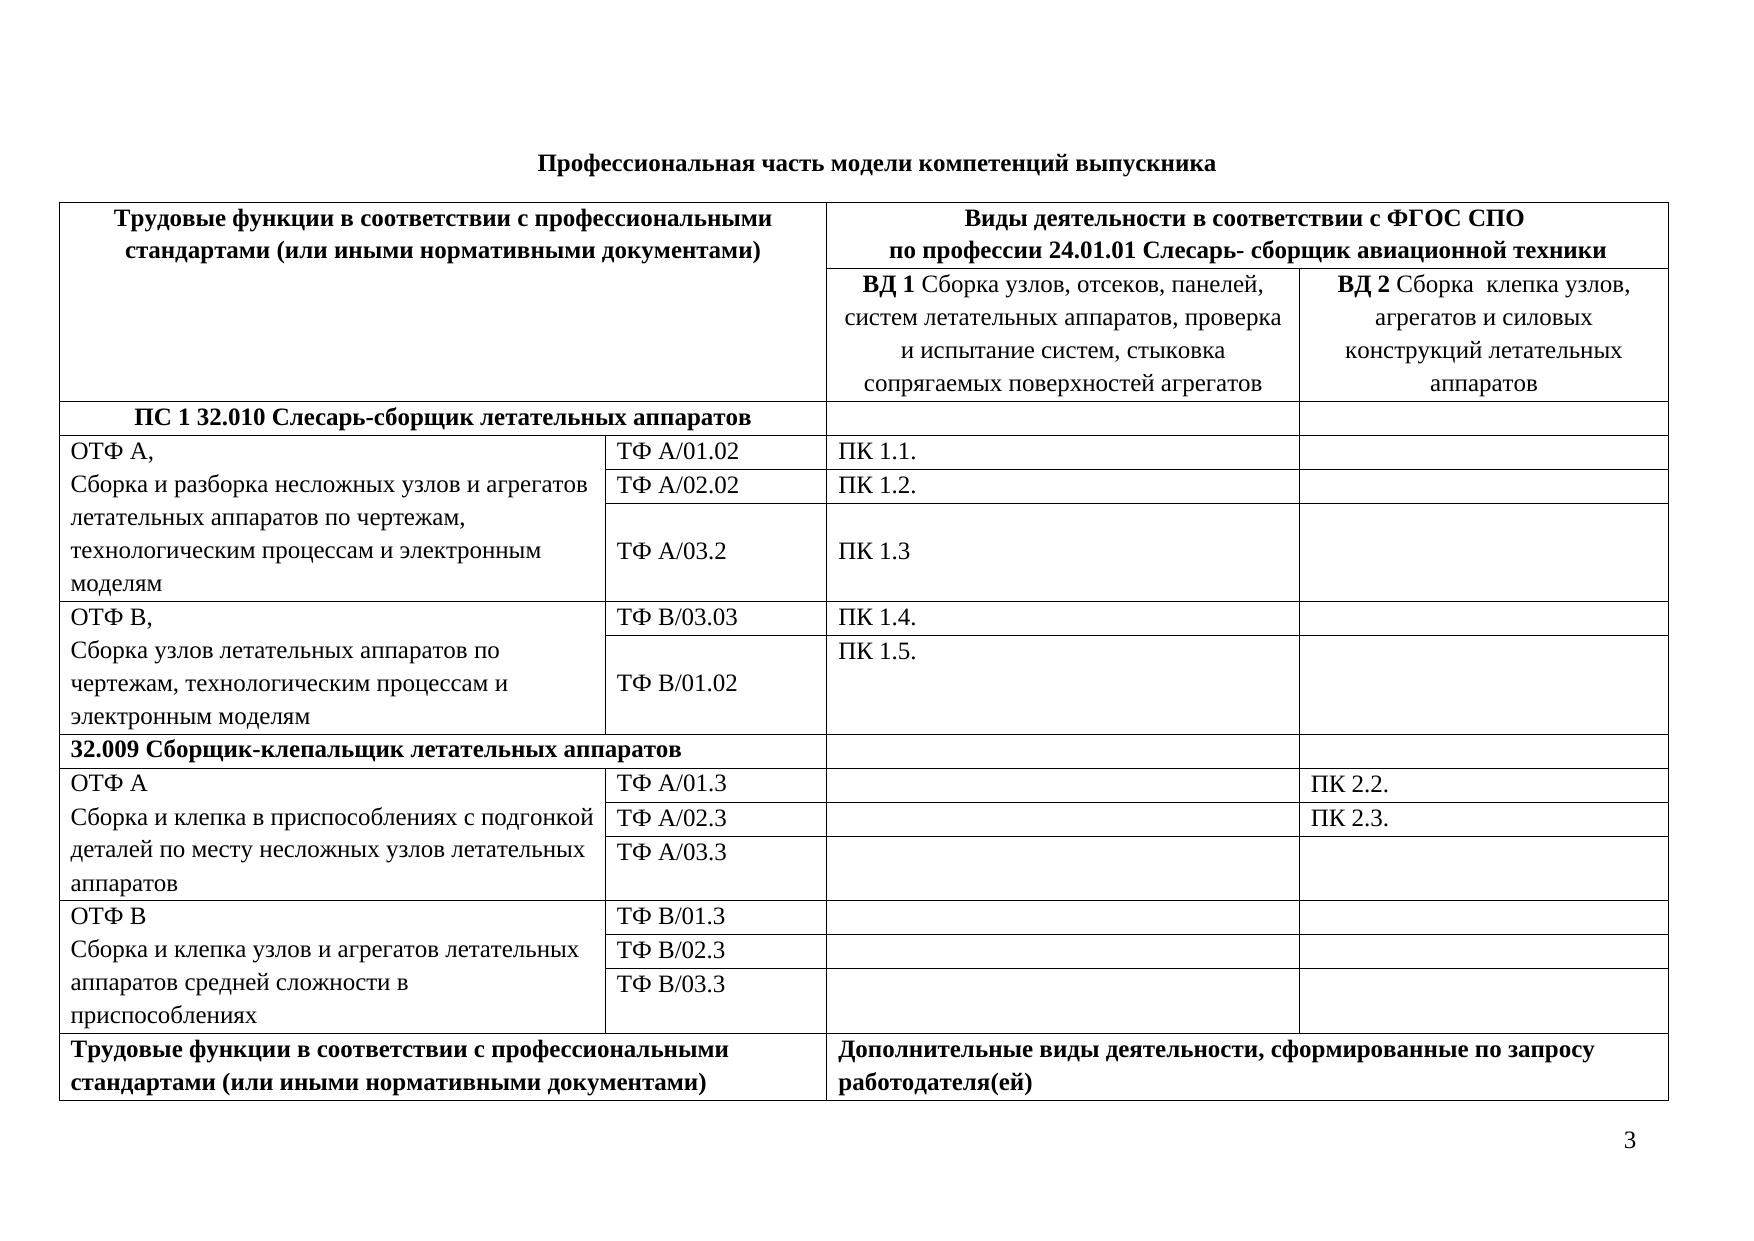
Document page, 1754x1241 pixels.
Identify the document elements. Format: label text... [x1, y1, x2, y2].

table_cell [1300, 402, 1668, 435]
table_cell [827, 837, 1299, 900]
table_header Виды деятельности в соответствии с ФГОС СПО по профессии 24.01.01 Слесарь- сборщик авиационной техники [827, 203, 1668, 268]
table_cell [827, 402, 1299, 435]
table_cell ТФ В/01.02 [606, 636, 826, 733]
table_cell ТФ В/02.3 [606, 935, 826, 968]
table_cell ОТФ В, Сборка узлов летательных аппаратов по чертежам, технологическим процессам и электронным моделям [60, 602, 605, 733]
table_cell [1300, 504, 1668, 601]
table_cell [827, 769, 1299, 802]
table_cell [1300, 602, 1668, 635]
table_cell [1300, 901, 1668, 934]
table_cell [1300, 969, 1668, 1033]
table_cell [827, 803, 1299, 836]
table_cell [1300, 636, 1668, 733]
table_cell ТФ А/01.02 [606, 436, 826, 469]
table_cell Дополнительные виды деятельности, сформированные по запросу работодателя(ей) [827, 1034, 1668, 1099]
table_cell 32.009 Сборщик-клепальщик летательных аппаратов [60, 735, 826, 767]
table_cell ПК 1.5. [827, 636, 1299, 733]
table_cell Трудовые функции в соответствии с профессиональными стандартами (или иными нормативными документами) [60, 1034, 826, 1099]
table_cell ВД 2 Сборка клепка узлов, агрегатов и силовых конструкций летательных аппаратов [1300, 269, 1668, 401]
table_cell ТФ А/03.2 [606, 504, 826, 601]
table_cell ТФ A/01.3 [606, 769, 826, 802]
table_cell ТФ В/03.03 [606, 602, 826, 635]
table_cell [827, 735, 1299, 767]
table_cell ВД 1 Сборка узлов, отсеков, панелей, систем летательных аппаратов, проверка и испытание систем, стыковка сопрягаемых поверхностей агрегатов [827, 269, 1299, 401]
table_cell [1300, 735, 1668, 767]
table_cell ОТФ А, Сборка и разборка несложных узлов и агрегатов летательных аппаратов по чертежам, технологическим процессам и электронным моделям [60, 436, 605, 601]
table_cell [1300, 935, 1668, 968]
table_cell [1300, 470, 1668, 503]
table_cell ПК 2.3. [1300, 803, 1668, 836]
table_cell [827, 901, 1299, 934]
table_cell ПК 1.2. [827, 470, 1299, 503]
table_cell ПК 1.1. [827, 436, 1299, 469]
table_cell ТФ В/03.3 [606, 969, 826, 1033]
table_cell [1300, 436, 1668, 469]
text Профессиональная часть модели компетенций выпускника [118, 148, 1636, 176]
table_cell ОТФ В Сборка и клепка узлов и агрегатов летательных аппаратов средней сложности в приспособлениях [60, 901, 605, 1033]
table_cell ТФ В/01.3 [606, 901, 826, 934]
table_cell ПК 1.4. [827, 602, 1299, 635]
table_cell ПК 1.3 [827, 504, 1299, 601]
table_cell ПК 2.2. [1300, 769, 1668, 802]
table_cell ОТФ А Сборка и клепка в приспособлениях с подгонкой деталей по месту несложных узлов летательных аппаратов [60, 769, 605, 900]
table_cell [1300, 837, 1668, 900]
table_header Трудовые функции в соответствии с профессиональными стандартами (или иными нормативными документами) [60, 203, 826, 401]
table_cell ТФ A/02.3 [606, 803, 826, 836]
table_cell ТФ А/02.02 [606, 470, 826, 503]
table_cell [827, 969, 1299, 1033]
table_cell [827, 935, 1299, 968]
table_cell ТФ A/03.3 [606, 837, 826, 900]
table_cell ПС 1 32.010 Слесарь-сборщик летательных аппаратов [60, 402, 826, 435]
